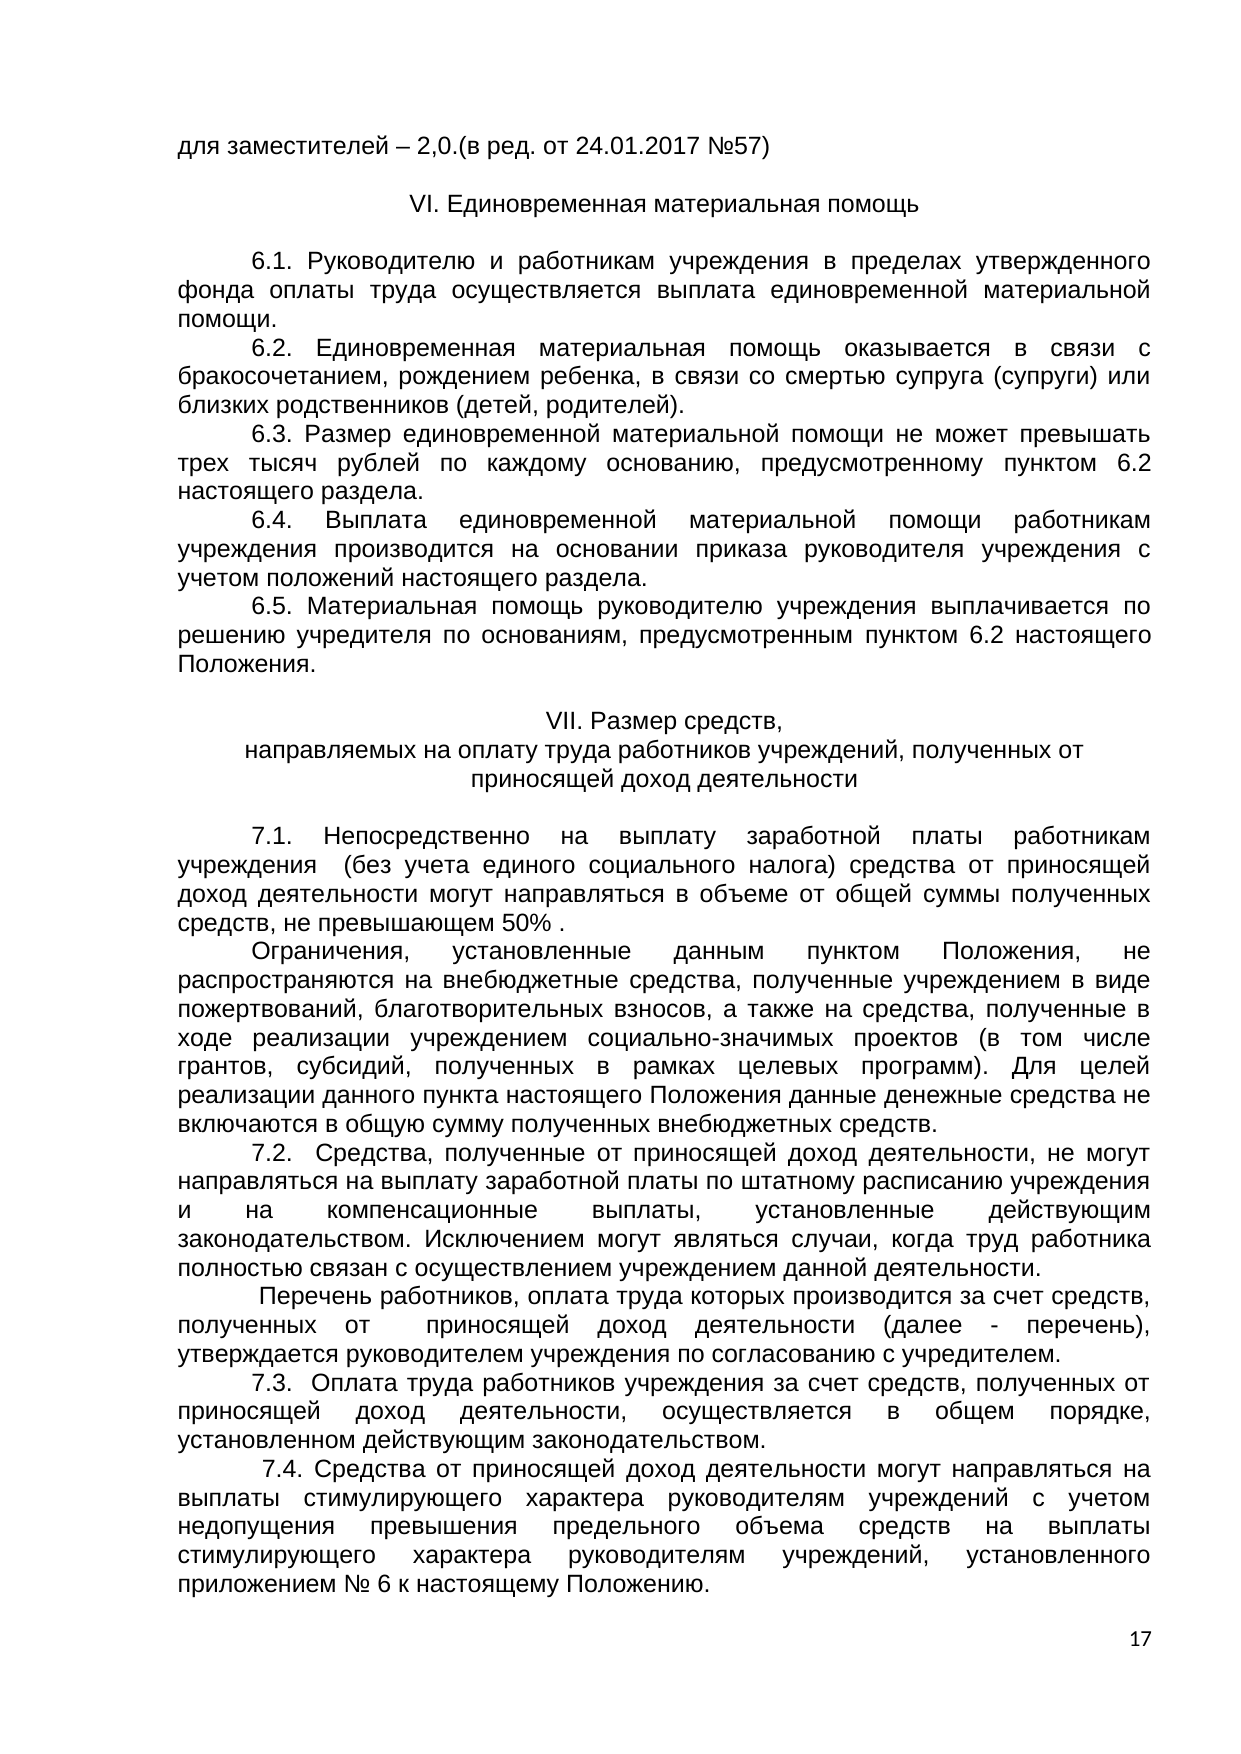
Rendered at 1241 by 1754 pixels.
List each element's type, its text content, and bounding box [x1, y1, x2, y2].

text VI. Единовременная материальная помощь [177, 189, 1152, 218]
text 7.2. Средства, полученные от приносящей доход деятельности, не могут направляться на выплату заработной платы по штатному расписанию учреждения и на компенсационные выплаты, установленные действующим законодательством. Исключением могут являться случаи, когда труд работника полностью связан с осуществлением учреждением данной деятельности. [177, 1138, 1152, 1281]
text 6.2. Единовременная материальная помощь оказывается в связи с бракосочетанием, рождением ребенка, в связи со смертью супруга (супруги) или близких родственников (детей, родителей). [177, 333, 1152, 419]
text направляемых на оплату труда работников учреждений, полученных от приносящей доход деятельности [177, 735, 1152, 793]
text Перечень работников, оплата труда которых производится за счет средств, полученных от приносящей доход деятельности (далее - перечень), утверждается руководителем учреждения по согласованию с учредителем. [177, 1281, 1152, 1368]
text 7.1. Непосредственно на выплату заработной платы работникам учреждения (без учета единого социального налога) средства от приносящей доход деятельности могут направляться в объеме от общей суммы полученных средств, не превышающем 50% . [177, 821, 1152, 936]
text 6.3. Размер единовременной материальной помощи не может превышать трех тысяч рублей по каждому основанию, предусмотренному пунктом 6.2 настоящего раздела. [177, 419, 1152, 505]
text Ограничения, установленные данным пунктом Положения, не распространяются на внебюджетные средства, полученные учреждением в виде пожертвований, благотворительных взносов, а также на средства, полученные в ходе реализации учреждением социально-значимых проектов (в том числе грантов, субсидий, полученных в рамках целевых программ). Для целей реализации данного пункта настоящего Положения данные денежные средства не включаются в общую сумму полученных внебюджетных средств. [177, 936, 1152, 1138]
text 6.4. Выплата единовременной материальной помощи работникам учреждения производится на основании приказа руководителя учреждения с учетом положений настоящего раздела. [177, 505, 1152, 591]
text VII. Размер средств, [177, 706, 1152, 735]
text 7.3. Оплата труда работников учреждения за счет средств, полученных от приносящей доход деятельности, осуществляется в общем порядке, установленном действующим законодательством. [177, 1368, 1152, 1454]
text 7.4. Средства от приносящей доход деятельности могут направляться на выплаты стимулирующего характера руководителям учреждений с учетом недопущения превышения предельного объема средств на выплаты стимулирующего характера руководителям учреждений, установленного приложением № 6 к настоящему Положению. [177, 1454, 1152, 1598]
text 6.1. Руководителю и работникам учреждения в пределах утвержденного фонда оплаты труда осуществляется выплата единовременной материальной помощи. [177, 246, 1152, 333]
text 6.5. Материальная помощь руководителю учреждения выплачивается по решению учредителя по основаниям, предусмотренным пунктом 6.2 настоящего Положения. [177, 591, 1152, 678]
text для заместителей – 2,0.(в ред. от 24.01.2017 №57) [177, 131, 1152, 160]
